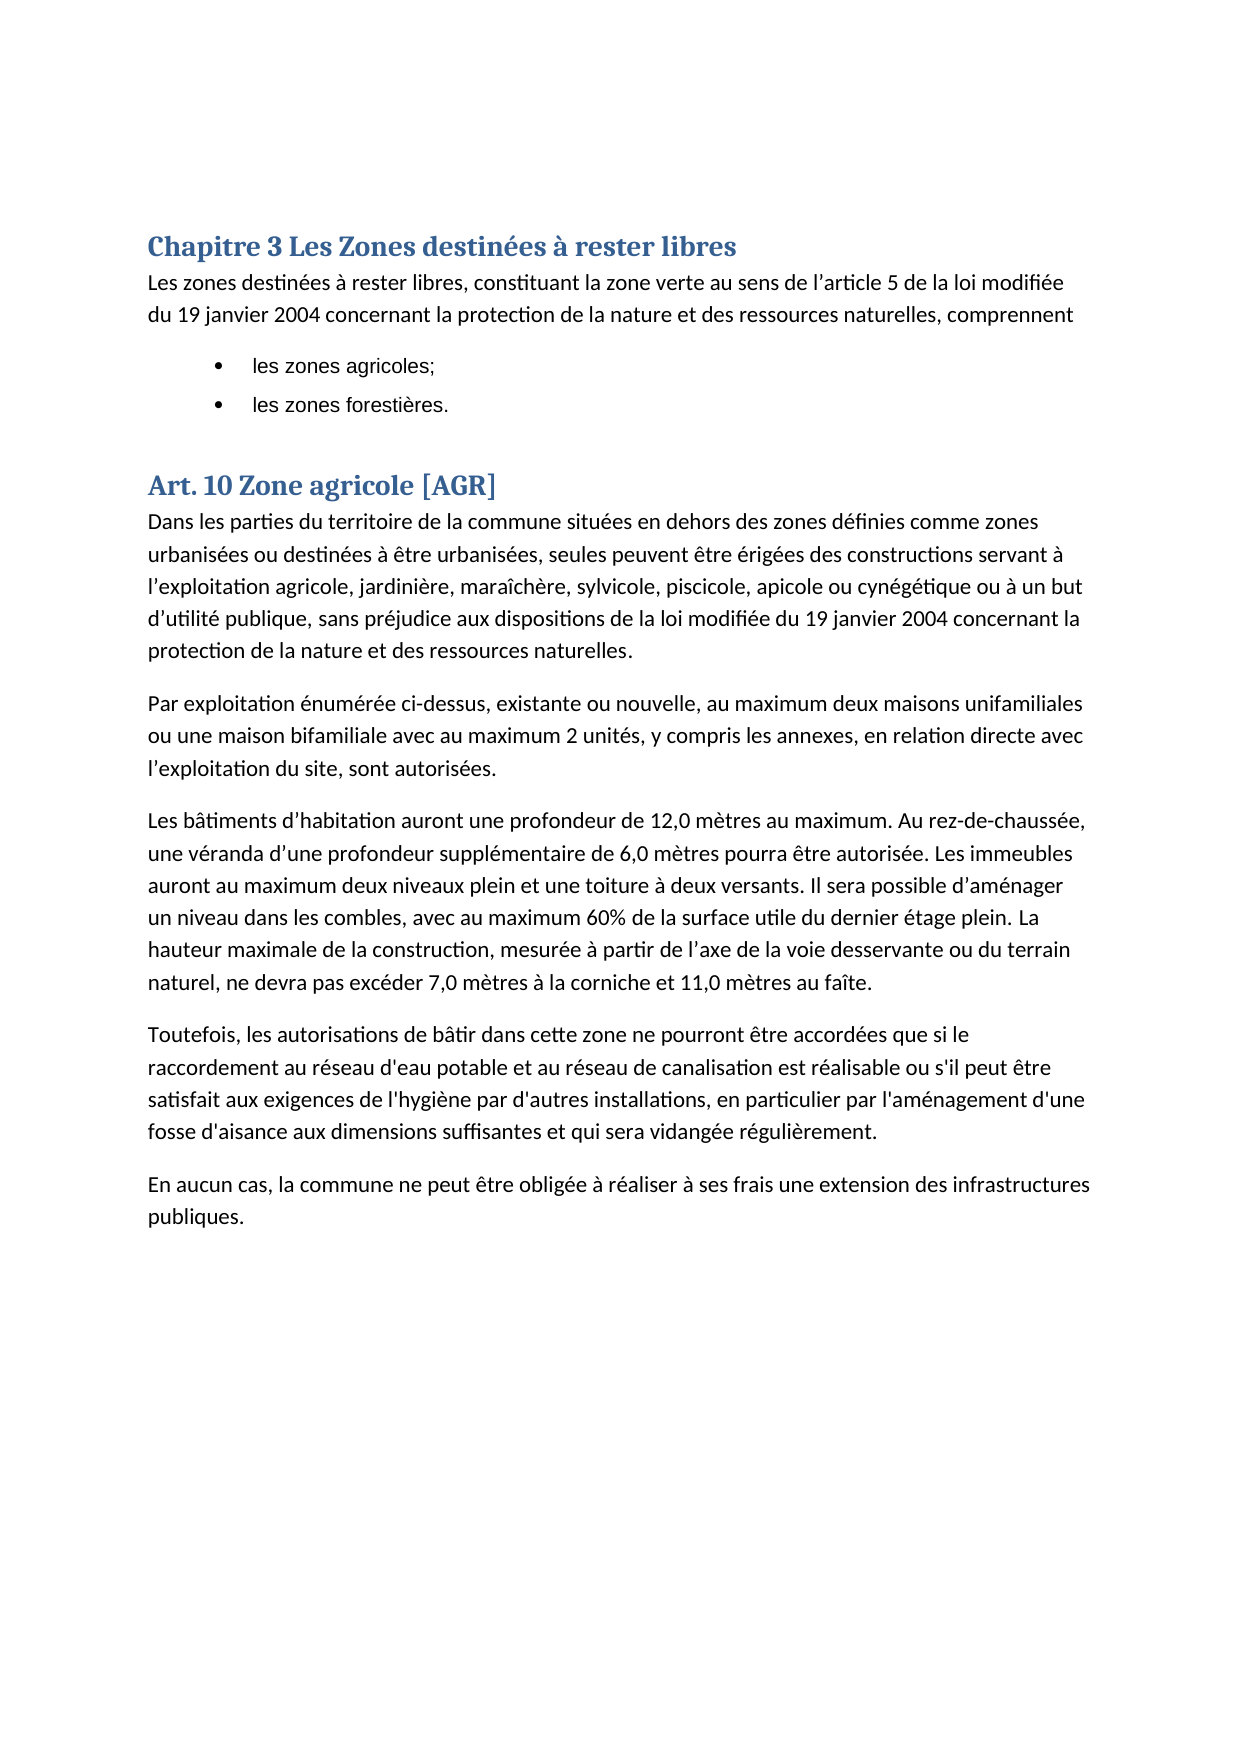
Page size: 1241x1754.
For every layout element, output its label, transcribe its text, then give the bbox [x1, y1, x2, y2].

text En aucun cas, la commune ne peut être obligée à réaliser à ses frais une extension des infrastructures publiques. [148, 1170, 1093, 1230]
text Les bâtiments d’habitation auront une profondeur de 12,0 mètres au maximum. Au rez-de-chaussée, une véranda d’une profondeur supplémentaire de 6,0 mètres pourra être autorisée. Les immeubles auront au maximum deux niveaux plein et une toiture à deux versants. Il sera possible d’aménager un niveau dans les combles, avec au maximum 60% de la surface utile du dernier étage plein. La hauteur maximale de la construction, mesurée à partir de l’axe de la voie desservante ou du terrain naturel, ne devra pas excéder 7,0 mètres à la corniche et 11,0 mètres au faîte. [148, 807, 1093, 996]
text Par exploitation énumérée ci-dessus, existante ou nouvelle, au maximum deux maisons unifamiliales ou une maison bifamiliale avec au maximum 2 unités, y compris les annexes, en relation directe avec l’exploitation du site, sont autorisées. [148, 689, 1093, 782]
list les zones forestières. [215, 392, 1093, 417]
text Les zones destinées à rester libres, constituant la zone verte au sens de l’article 5 de la loi modifiée du 19 janvier 2004 concernant la protection de la nature et des ressources naturelles, comprennent [148, 268, 1093, 328]
subtitle Art. 10 Zone agricole [AGR] [148, 469, 1093, 502]
list les zones agricoles; [215, 353, 1093, 378]
subtitle Chapitre 3 Les Zones destinées à rester libres [148, 230, 1093, 263]
text Dans les parties du territoire de la commune situées en dehors des zones définies comme zones urbanisées ou destinées à être urbanisées, seules peuvent être érigées des constructions servant à l’exploitation agricole, jardinière, maraîchère, sylvicole, piscicole, apicole ou cynégétique ou à un but d’utilité publique, sans préjudice aux dispositions de la loi modifiée du 19 janvier 2004 concernant la protection de la nature et des ressources naturelles. [148, 507, 1093, 664]
text Toutefois, les autorisations de bâtir dans cette zone ne pourront être accordées que si le raccordement au réseau d'eau potable et au réseau de canalisation est réalisable ou s'il peut être satisfait aux exigences de l'hygiène par d'autres installations, en particulier par l'aménagement d'une fosse d'aisance aux dimensions suffisantes et qui sera vidangée régulièrement. [148, 1021, 1093, 1145]
